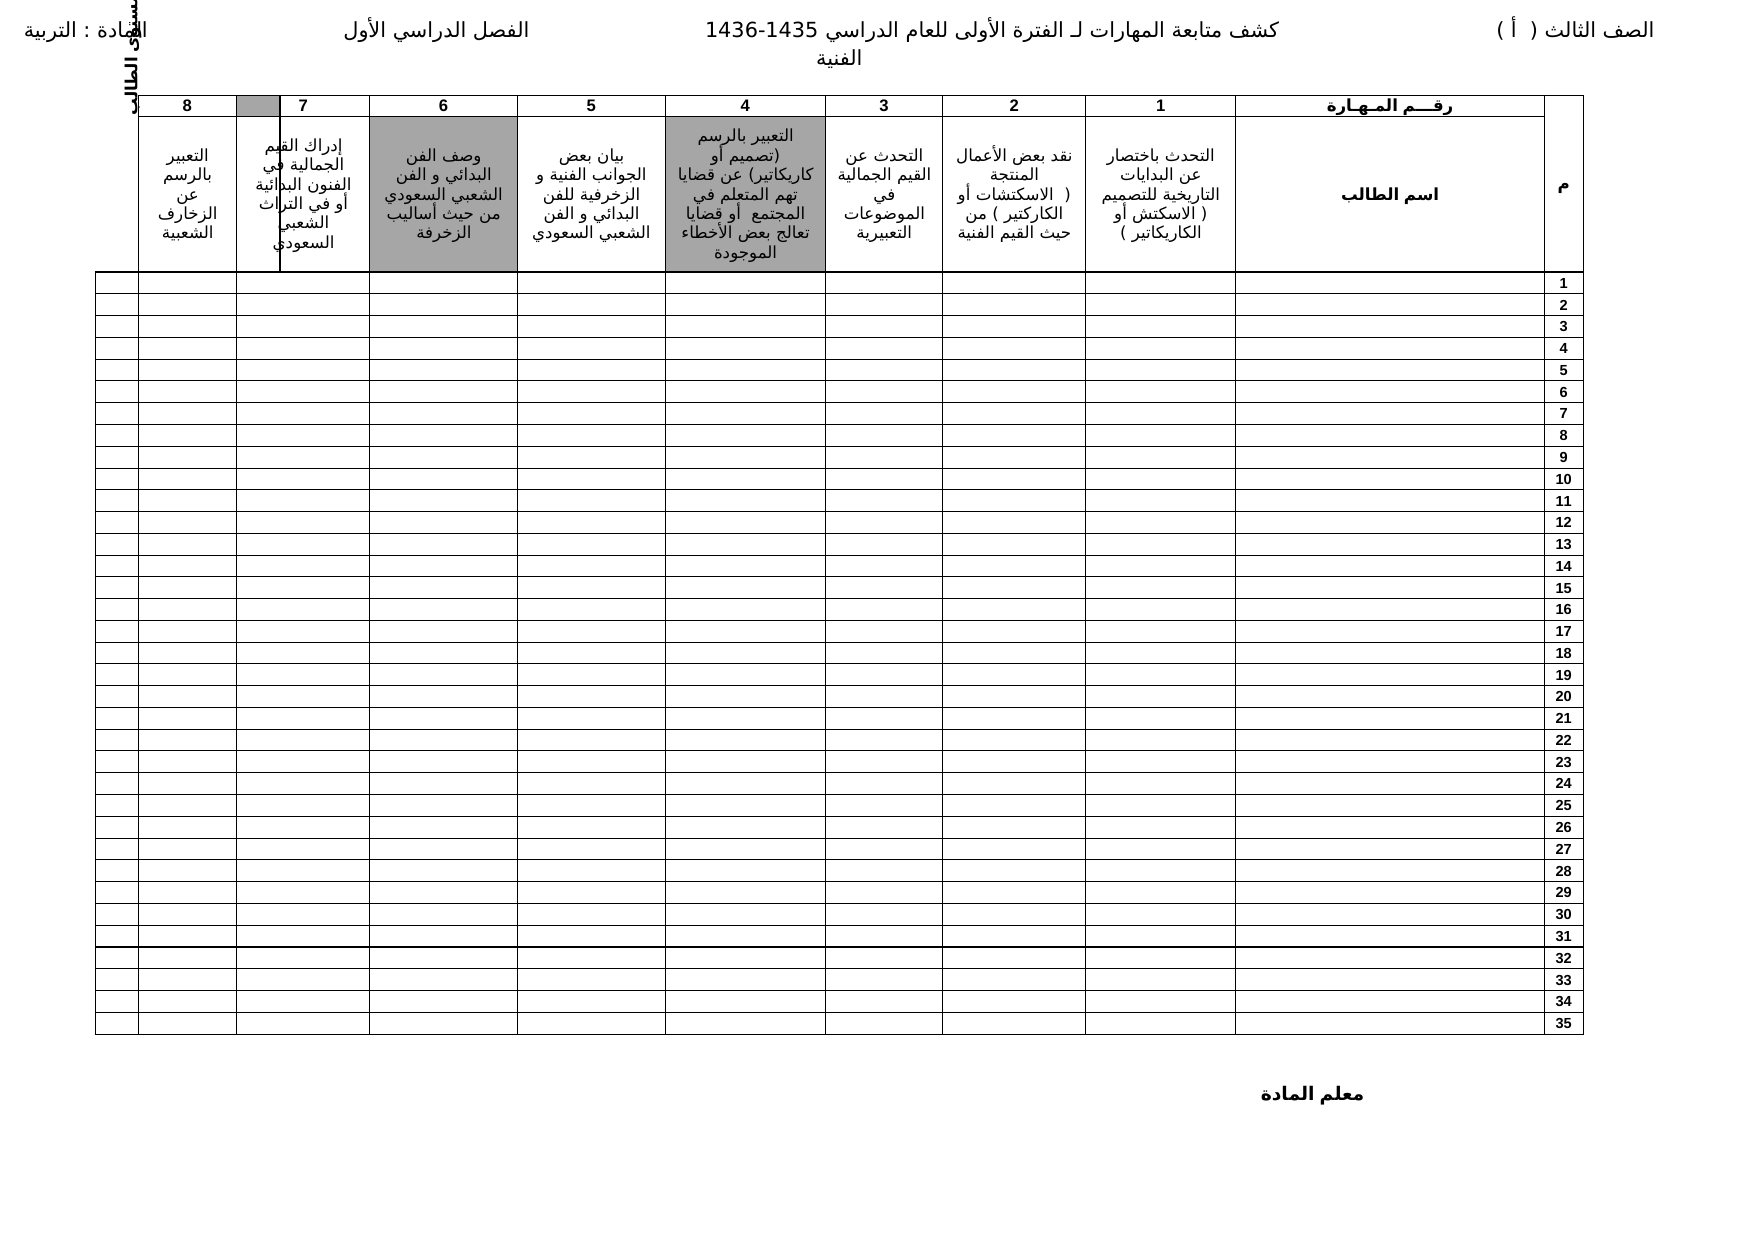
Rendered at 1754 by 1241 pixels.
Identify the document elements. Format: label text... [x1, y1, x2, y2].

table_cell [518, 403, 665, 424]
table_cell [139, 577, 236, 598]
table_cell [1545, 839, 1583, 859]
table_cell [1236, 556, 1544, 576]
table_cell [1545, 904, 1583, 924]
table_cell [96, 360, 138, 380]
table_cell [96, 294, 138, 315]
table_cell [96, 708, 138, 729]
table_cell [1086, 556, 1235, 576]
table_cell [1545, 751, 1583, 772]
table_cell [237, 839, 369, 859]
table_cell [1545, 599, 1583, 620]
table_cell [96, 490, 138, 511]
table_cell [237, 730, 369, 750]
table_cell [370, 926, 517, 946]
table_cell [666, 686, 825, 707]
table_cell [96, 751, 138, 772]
text الصف الثالث ( أ ) كشف متابعة المهارات لـ الفترة الأولى للعام الدراسي 1435-1436 الفصل الدراسي الأول المادة : التربية الفنية [10, 18, 1668, 70]
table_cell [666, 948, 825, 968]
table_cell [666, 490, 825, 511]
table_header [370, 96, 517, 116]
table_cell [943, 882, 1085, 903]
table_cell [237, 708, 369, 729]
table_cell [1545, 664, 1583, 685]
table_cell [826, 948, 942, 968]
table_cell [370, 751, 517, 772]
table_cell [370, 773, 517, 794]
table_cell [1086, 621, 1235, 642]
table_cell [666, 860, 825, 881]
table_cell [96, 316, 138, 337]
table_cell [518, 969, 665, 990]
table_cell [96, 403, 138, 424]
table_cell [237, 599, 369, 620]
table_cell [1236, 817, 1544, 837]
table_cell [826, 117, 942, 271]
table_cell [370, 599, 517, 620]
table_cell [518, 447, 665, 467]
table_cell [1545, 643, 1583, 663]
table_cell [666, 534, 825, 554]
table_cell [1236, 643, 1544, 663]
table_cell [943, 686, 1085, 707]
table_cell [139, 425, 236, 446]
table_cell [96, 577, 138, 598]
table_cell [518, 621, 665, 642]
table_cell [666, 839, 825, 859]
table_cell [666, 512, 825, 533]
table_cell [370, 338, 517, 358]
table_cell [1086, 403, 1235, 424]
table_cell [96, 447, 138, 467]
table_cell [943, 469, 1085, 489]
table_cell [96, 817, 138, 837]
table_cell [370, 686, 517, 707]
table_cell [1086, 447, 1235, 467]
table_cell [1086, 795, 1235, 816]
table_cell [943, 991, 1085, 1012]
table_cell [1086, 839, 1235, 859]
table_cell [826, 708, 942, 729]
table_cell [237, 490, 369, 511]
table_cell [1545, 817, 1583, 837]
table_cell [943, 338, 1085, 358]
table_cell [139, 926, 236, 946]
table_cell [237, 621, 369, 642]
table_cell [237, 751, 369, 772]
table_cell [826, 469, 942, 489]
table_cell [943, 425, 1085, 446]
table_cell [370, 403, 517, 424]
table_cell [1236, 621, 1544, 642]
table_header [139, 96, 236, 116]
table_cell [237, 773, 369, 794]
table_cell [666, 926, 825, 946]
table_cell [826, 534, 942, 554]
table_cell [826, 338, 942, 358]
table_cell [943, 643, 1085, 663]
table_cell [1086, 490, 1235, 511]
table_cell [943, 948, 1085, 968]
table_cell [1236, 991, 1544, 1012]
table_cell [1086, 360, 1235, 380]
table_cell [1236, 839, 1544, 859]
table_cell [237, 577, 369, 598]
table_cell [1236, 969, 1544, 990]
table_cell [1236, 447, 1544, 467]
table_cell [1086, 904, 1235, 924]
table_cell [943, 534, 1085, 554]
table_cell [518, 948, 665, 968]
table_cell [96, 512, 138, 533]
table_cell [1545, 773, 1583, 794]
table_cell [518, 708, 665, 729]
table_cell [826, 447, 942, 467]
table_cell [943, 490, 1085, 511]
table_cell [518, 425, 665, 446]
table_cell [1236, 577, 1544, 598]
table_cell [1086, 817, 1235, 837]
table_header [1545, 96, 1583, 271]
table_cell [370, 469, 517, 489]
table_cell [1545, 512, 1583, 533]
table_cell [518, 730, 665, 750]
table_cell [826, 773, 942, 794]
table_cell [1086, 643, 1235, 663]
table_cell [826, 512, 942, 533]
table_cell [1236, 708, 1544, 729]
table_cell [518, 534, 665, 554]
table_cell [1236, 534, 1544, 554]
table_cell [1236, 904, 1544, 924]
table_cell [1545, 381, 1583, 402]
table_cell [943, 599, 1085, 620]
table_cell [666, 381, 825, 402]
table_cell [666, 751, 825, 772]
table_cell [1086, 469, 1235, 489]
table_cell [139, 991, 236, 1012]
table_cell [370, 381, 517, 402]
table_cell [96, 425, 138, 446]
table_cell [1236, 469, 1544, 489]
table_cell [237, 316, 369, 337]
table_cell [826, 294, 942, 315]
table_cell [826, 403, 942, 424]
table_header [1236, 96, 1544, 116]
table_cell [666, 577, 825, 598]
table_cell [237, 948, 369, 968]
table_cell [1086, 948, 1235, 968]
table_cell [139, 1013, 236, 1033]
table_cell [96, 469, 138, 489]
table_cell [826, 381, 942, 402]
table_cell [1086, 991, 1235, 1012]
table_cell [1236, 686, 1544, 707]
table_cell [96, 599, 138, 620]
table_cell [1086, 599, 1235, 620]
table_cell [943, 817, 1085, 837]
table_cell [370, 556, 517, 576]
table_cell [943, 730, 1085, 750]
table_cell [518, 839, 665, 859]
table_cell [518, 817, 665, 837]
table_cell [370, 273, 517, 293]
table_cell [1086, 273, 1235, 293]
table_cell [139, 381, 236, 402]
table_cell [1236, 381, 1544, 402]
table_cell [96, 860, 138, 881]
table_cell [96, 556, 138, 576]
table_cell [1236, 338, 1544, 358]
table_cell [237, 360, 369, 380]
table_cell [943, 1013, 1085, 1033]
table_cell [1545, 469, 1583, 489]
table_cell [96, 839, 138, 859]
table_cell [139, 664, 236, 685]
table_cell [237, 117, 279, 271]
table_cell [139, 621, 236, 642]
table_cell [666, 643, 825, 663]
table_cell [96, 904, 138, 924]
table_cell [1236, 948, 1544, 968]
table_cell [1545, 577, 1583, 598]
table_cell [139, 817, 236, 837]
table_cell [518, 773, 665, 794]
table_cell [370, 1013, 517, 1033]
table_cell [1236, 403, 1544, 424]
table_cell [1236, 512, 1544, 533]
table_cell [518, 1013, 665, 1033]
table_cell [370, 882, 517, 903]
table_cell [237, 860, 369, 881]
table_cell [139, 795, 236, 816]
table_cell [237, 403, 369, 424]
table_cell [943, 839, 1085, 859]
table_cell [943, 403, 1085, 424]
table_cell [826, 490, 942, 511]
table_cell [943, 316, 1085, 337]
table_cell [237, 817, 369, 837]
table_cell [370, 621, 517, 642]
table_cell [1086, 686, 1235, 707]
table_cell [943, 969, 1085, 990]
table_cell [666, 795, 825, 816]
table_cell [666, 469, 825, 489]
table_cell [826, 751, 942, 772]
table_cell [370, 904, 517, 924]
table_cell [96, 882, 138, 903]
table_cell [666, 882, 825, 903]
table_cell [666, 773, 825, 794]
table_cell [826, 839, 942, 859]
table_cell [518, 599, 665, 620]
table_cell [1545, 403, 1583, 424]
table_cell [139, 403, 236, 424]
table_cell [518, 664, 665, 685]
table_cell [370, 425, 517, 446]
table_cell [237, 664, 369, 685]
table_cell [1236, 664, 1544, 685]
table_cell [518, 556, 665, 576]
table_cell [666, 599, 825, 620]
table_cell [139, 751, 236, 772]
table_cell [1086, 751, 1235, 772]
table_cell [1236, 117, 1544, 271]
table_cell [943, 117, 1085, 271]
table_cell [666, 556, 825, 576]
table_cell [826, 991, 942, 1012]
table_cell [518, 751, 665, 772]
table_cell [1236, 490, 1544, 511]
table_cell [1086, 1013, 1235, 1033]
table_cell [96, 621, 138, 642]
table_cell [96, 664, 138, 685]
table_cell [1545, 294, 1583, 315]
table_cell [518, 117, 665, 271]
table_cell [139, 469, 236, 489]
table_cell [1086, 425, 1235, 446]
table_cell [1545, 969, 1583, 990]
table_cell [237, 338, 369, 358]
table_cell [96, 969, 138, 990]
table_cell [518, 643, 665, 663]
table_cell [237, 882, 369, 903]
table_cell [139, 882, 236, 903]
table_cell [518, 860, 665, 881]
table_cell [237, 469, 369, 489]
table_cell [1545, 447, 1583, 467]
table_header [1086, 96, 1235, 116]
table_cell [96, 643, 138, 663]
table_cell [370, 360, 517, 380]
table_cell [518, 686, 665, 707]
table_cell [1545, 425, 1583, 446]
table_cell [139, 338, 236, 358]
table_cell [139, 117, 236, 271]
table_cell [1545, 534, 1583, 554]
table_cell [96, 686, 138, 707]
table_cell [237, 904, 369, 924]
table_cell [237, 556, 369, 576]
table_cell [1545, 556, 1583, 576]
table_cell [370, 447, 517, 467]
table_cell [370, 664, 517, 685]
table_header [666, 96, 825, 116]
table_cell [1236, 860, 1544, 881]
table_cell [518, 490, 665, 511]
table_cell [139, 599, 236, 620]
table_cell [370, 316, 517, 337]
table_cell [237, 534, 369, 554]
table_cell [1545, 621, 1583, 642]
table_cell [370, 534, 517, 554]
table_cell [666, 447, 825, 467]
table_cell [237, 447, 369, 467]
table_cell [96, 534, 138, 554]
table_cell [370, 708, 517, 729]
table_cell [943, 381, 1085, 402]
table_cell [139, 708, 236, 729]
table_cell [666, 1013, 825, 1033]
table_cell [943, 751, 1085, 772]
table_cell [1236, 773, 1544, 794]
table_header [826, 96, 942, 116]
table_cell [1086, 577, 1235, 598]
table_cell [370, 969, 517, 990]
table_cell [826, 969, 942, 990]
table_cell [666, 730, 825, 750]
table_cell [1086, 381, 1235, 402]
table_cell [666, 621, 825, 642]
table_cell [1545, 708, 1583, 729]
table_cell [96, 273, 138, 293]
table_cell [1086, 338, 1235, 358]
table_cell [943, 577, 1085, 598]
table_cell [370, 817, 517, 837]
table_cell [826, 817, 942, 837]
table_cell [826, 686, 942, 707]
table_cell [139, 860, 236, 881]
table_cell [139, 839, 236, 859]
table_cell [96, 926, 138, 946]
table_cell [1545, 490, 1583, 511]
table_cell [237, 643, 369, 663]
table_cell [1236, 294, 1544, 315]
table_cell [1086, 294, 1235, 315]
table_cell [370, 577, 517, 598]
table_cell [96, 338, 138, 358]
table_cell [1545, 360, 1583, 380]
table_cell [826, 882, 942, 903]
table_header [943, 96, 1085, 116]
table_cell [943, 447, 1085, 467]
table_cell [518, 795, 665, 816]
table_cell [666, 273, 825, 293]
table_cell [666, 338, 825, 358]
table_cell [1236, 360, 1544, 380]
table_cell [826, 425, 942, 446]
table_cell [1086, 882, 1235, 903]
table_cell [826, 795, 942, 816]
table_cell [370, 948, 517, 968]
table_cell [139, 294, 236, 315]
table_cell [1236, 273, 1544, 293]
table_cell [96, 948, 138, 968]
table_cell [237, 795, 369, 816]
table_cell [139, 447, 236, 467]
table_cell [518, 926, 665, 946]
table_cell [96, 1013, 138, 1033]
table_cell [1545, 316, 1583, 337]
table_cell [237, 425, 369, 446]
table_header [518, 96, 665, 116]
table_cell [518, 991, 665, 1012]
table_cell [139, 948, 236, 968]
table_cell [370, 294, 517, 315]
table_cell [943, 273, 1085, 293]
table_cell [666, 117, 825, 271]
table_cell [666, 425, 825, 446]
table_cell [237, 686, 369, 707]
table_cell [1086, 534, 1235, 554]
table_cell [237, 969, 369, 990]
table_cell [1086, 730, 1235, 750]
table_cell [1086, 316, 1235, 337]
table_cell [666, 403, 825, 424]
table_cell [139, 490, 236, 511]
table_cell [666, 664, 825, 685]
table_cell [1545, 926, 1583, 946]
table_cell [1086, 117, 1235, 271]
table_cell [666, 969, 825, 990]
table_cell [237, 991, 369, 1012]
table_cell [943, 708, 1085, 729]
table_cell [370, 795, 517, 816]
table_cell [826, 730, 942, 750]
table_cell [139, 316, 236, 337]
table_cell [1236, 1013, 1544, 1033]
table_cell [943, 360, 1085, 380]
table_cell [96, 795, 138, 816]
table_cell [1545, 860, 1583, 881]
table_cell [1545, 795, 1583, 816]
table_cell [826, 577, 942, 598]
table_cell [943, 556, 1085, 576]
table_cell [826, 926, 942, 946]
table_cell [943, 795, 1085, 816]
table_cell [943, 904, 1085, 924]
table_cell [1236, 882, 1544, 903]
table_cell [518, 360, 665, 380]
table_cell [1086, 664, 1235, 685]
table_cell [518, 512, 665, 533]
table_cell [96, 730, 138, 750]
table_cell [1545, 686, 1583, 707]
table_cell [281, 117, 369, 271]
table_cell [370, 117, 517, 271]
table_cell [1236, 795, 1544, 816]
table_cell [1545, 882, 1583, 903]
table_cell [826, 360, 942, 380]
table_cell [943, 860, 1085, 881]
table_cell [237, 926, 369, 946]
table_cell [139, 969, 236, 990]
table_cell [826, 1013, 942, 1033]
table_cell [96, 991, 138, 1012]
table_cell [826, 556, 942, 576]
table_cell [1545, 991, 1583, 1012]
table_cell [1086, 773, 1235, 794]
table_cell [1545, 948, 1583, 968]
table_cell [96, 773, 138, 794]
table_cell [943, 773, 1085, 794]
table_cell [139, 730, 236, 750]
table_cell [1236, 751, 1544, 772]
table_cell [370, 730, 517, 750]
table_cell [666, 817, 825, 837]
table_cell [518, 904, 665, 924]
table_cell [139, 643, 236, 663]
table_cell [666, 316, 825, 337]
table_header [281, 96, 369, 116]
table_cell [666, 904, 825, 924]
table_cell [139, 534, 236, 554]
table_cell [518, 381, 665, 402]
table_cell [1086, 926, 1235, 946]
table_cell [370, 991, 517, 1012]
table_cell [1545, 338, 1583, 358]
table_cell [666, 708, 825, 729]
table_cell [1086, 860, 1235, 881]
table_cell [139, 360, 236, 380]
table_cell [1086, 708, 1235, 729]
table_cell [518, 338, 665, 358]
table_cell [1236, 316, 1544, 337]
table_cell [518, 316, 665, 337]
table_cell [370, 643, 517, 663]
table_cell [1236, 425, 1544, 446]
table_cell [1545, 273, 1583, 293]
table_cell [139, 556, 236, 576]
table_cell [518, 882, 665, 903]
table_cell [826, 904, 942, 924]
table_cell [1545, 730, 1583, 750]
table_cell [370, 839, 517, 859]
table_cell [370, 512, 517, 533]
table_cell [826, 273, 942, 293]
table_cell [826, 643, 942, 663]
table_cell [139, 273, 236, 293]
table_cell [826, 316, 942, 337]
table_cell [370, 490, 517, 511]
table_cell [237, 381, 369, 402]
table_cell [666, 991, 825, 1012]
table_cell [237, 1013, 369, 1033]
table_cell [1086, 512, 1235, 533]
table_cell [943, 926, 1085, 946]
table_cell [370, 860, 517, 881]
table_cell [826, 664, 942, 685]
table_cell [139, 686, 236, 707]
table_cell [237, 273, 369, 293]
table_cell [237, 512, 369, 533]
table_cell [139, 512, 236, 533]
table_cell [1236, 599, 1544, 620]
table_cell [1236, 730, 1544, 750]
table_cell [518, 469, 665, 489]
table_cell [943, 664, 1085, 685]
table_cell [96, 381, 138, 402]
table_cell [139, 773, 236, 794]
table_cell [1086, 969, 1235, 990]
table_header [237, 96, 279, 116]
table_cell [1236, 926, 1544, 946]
text معلم المادة [10, 1083, 1668, 1104]
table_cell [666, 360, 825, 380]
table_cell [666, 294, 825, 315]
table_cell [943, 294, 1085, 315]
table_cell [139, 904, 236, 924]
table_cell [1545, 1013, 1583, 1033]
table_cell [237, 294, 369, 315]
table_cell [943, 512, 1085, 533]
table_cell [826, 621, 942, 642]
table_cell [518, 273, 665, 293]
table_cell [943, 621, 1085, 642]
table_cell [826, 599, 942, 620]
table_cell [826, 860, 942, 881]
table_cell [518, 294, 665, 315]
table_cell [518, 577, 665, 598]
